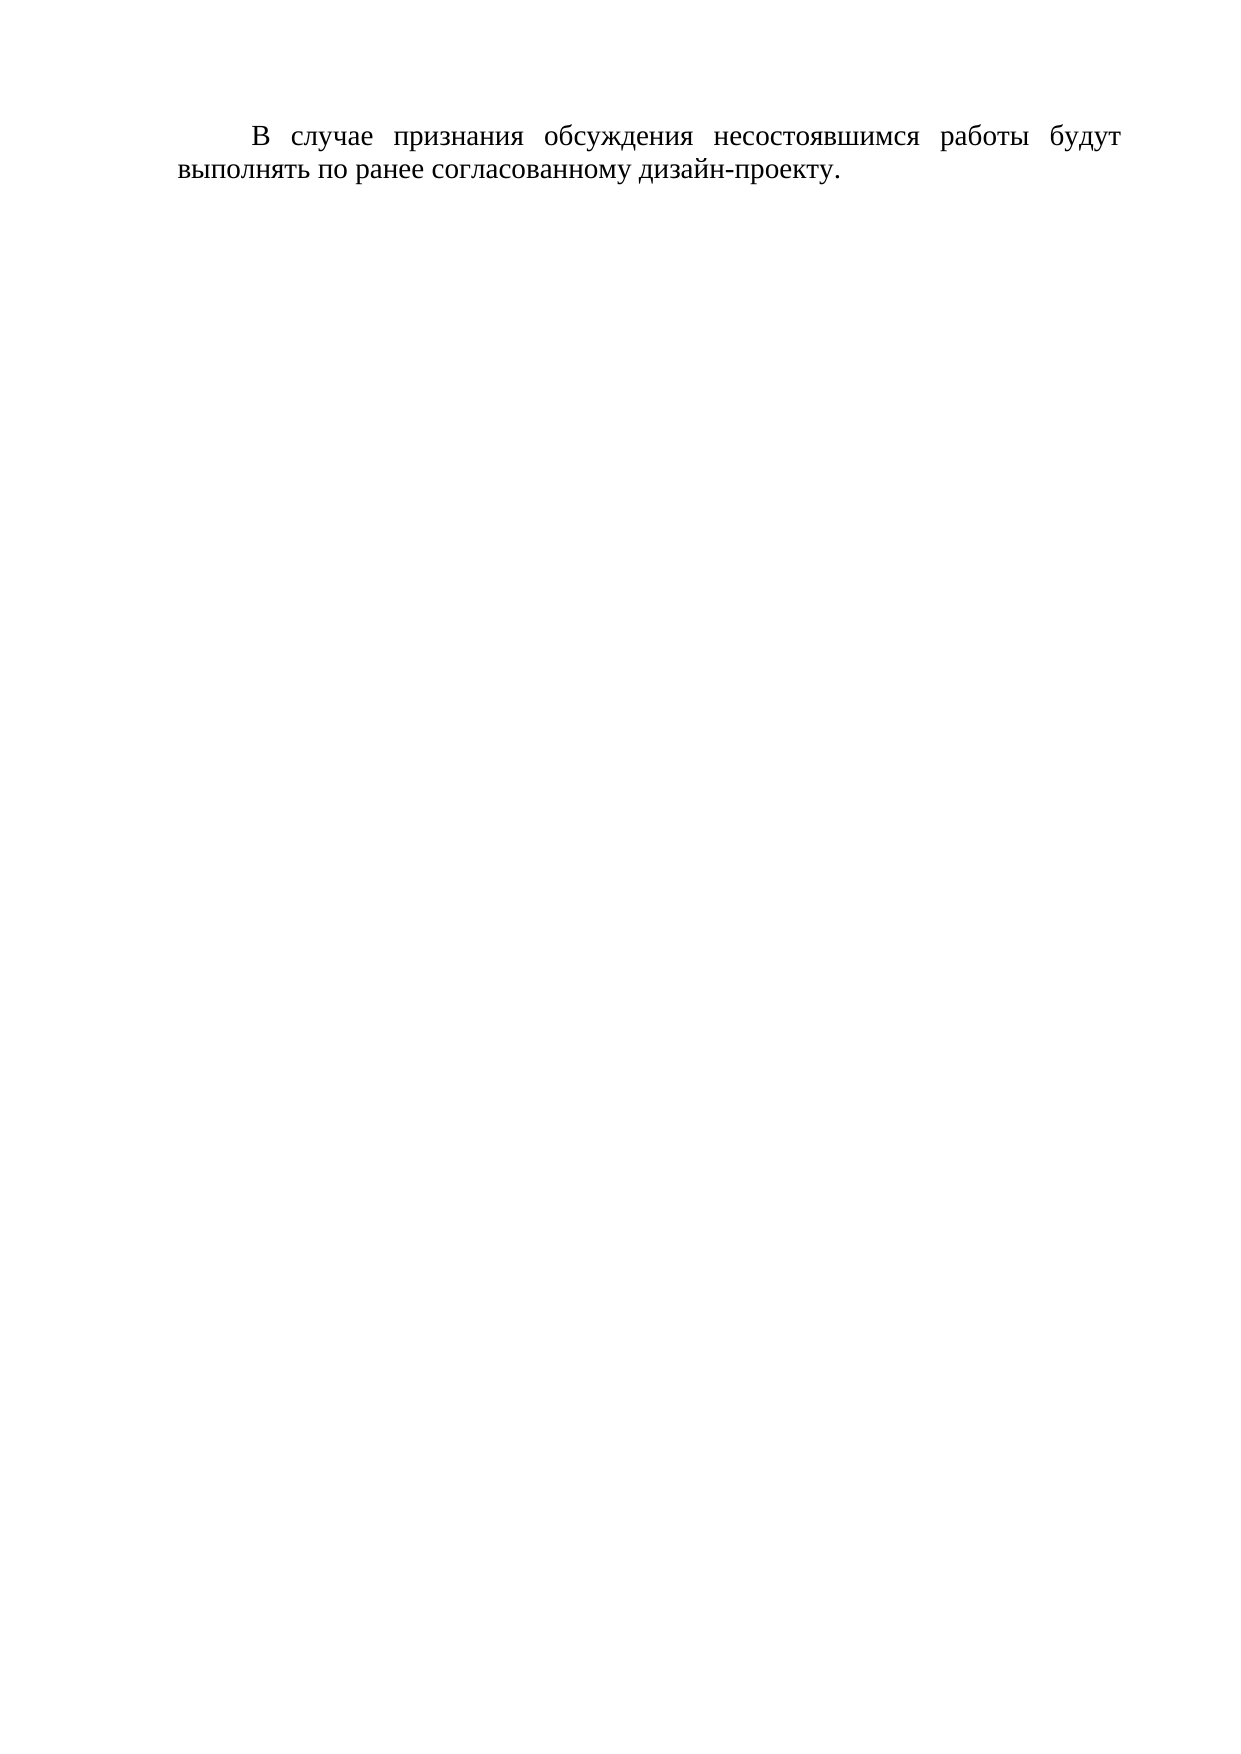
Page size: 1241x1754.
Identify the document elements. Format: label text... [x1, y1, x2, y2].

text В случае признания обсуждения несостоявшимся работы будут выполнять по ранее согласованному дизайн-проекту. [177, 118, 1122, 185]
